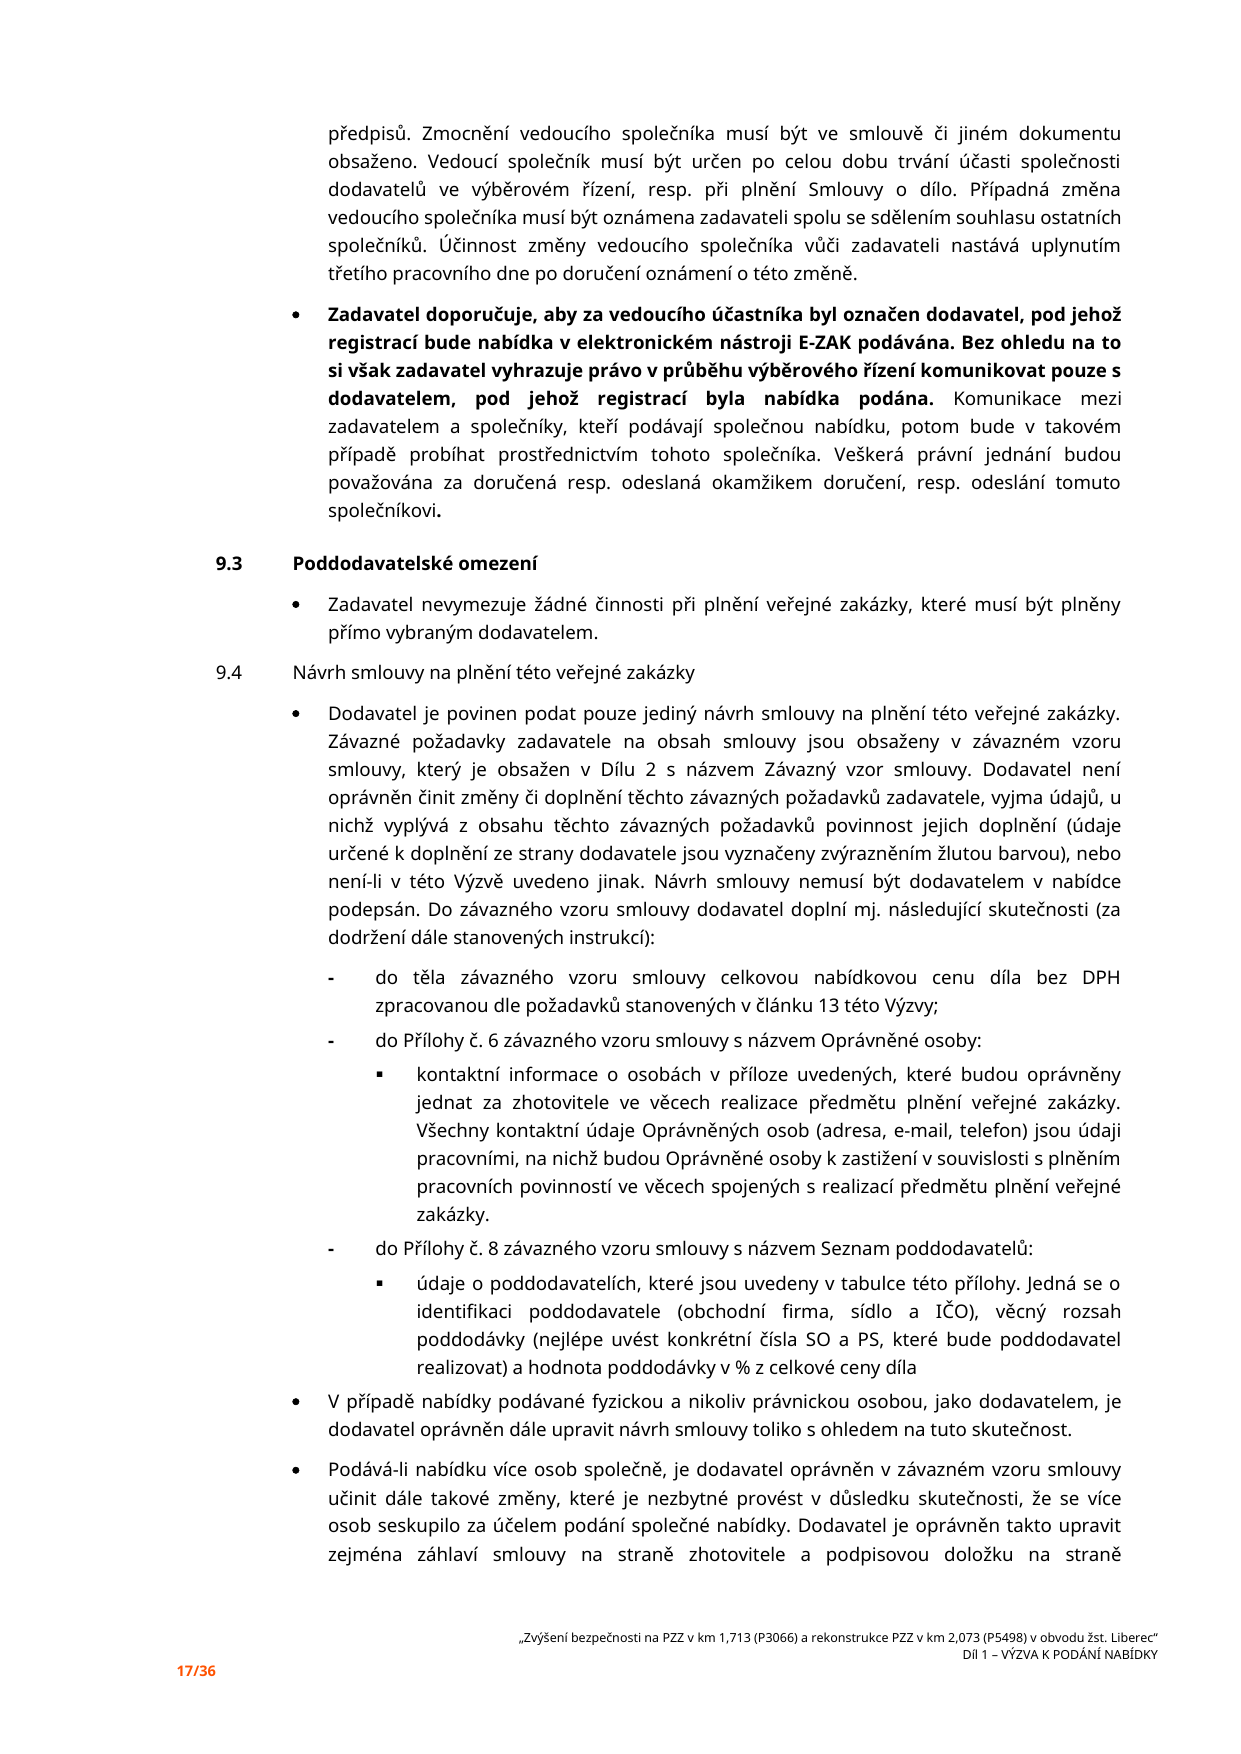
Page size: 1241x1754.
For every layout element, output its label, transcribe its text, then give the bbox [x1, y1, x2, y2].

text Zadavatel doporučuje, aby za vedoucího účastníka byl označen dodavatel, pod jehož registrací bude nabídka v elektronickém nástroji E-ZAK podávána. Bez ohledu na to si však zadavatel vyhrazuje právo v průběhu výběrového řízení komunikovat pouze s dodavatelem, pod jehož registrací byla nabídka podána. Komunikace mezi zadavatelem a společníky, kteří podávají společnou nabídku, potom bude v takovém případě probíhat prostřednictvím tohoto společníka. Veškerá právní jednání budou považována za doručená resp. odeslaná okamžikem doručení, resp. odeslání tomuto společníkovi. [292, 301, 1122, 523]
text Poddodavatelské omezení [216, 550, 1122, 576]
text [292, 1457, 1122, 1566]
text Zadavatel nevymezuje žádné činnosti při plnění veřejné zakázky, které musí být plněny přímo vybraným dodavatelem. [292, 591, 1122, 644]
text kontaktní informace o osobách v příloze uvedených, které budou oprávněny jednat za zhotovitele ve věcech realizace předmětu plnění veřejné zakázky. Všechny kontaktní údaje Oprávněných osob (adresa, e-mail, telefon) jsou údaji pracovními, na nichž budou Oprávněné osoby k zastižení v souvislosti s plněním pracovních povinností ve věcech spojených s realizací předmětu plnění veřejné zakázky. [375, 1061, 1122, 1227]
text do Přílohy č. 8 závazného vzoru smlouvy s názvem Seznam poddodavatelů: [328, 1236, 1122, 1261]
text Návrh smlouvy na plnění této veřejné zakázky [216, 659, 1122, 685]
text V případě nabídky podávané fyzickou a nikoliv právnickou osobou, jako dodavatelem, je dodavatel oprávněn dále upravit návrh smlouvy toliko s ohledem na tuto skutečnost. [292, 1388, 1122, 1442]
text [292, 121, 1122, 286]
text do těla závazného vzoru smlouvy celkovou nabídkovou cenu díla bez DPH zpracovanou dle požadavků stanovených v článku 13 této Výzvy; [328, 965, 1122, 1018]
text Dodavatel je povinen podat pouze jediný návrh smlouvy na plnění této veřejné zakázky. Závazné požadavky zadavatele na obsah smlouvy jsou obsaženy v závazném vzoru smlouvy, který je obsažen v Dílu 2 s názvem Závazný vzor smlouvy. Dodavatel není oprávněn činit změny či doplnění těchto závazných požadavků zadavatele, vyjma údajů, u nichž vyplývá z obsahu těchto závazných požadavků povinnost jejich doplnění (údaje určené k doplnění ze strany dodavatele jsou vyznačeny zvýrazněním žlutou barvou), nebo není-li v této Výzvě uvedeno jinak. Návrh smlouvy nemusí být dodavatelem v nabídce podepsán. Do závazného vzoru smlouvy dodavatel doplní mj. následující skutečnosti (za dodržení dále stanovených instrukcí): [292, 700, 1122, 950]
text do Přílohy č. 6 závazného vzoru smlouvy s názvem Oprávněné osoby: [328, 1027, 1122, 1052]
text údaje o poddodavatelích, které jsou uvedeny v tabulce této přílohy. Jedná se o identifikaci poddodavatele (obchodní firma, sídlo a IČO), věcný rozsah poddodávky (nejlépe uvést konkrétní čísla SO a PS, které bude poddodavatel realizovat) a hodnota poddodávky v % z celkové ceny díla [375, 1270, 1122, 1379]
